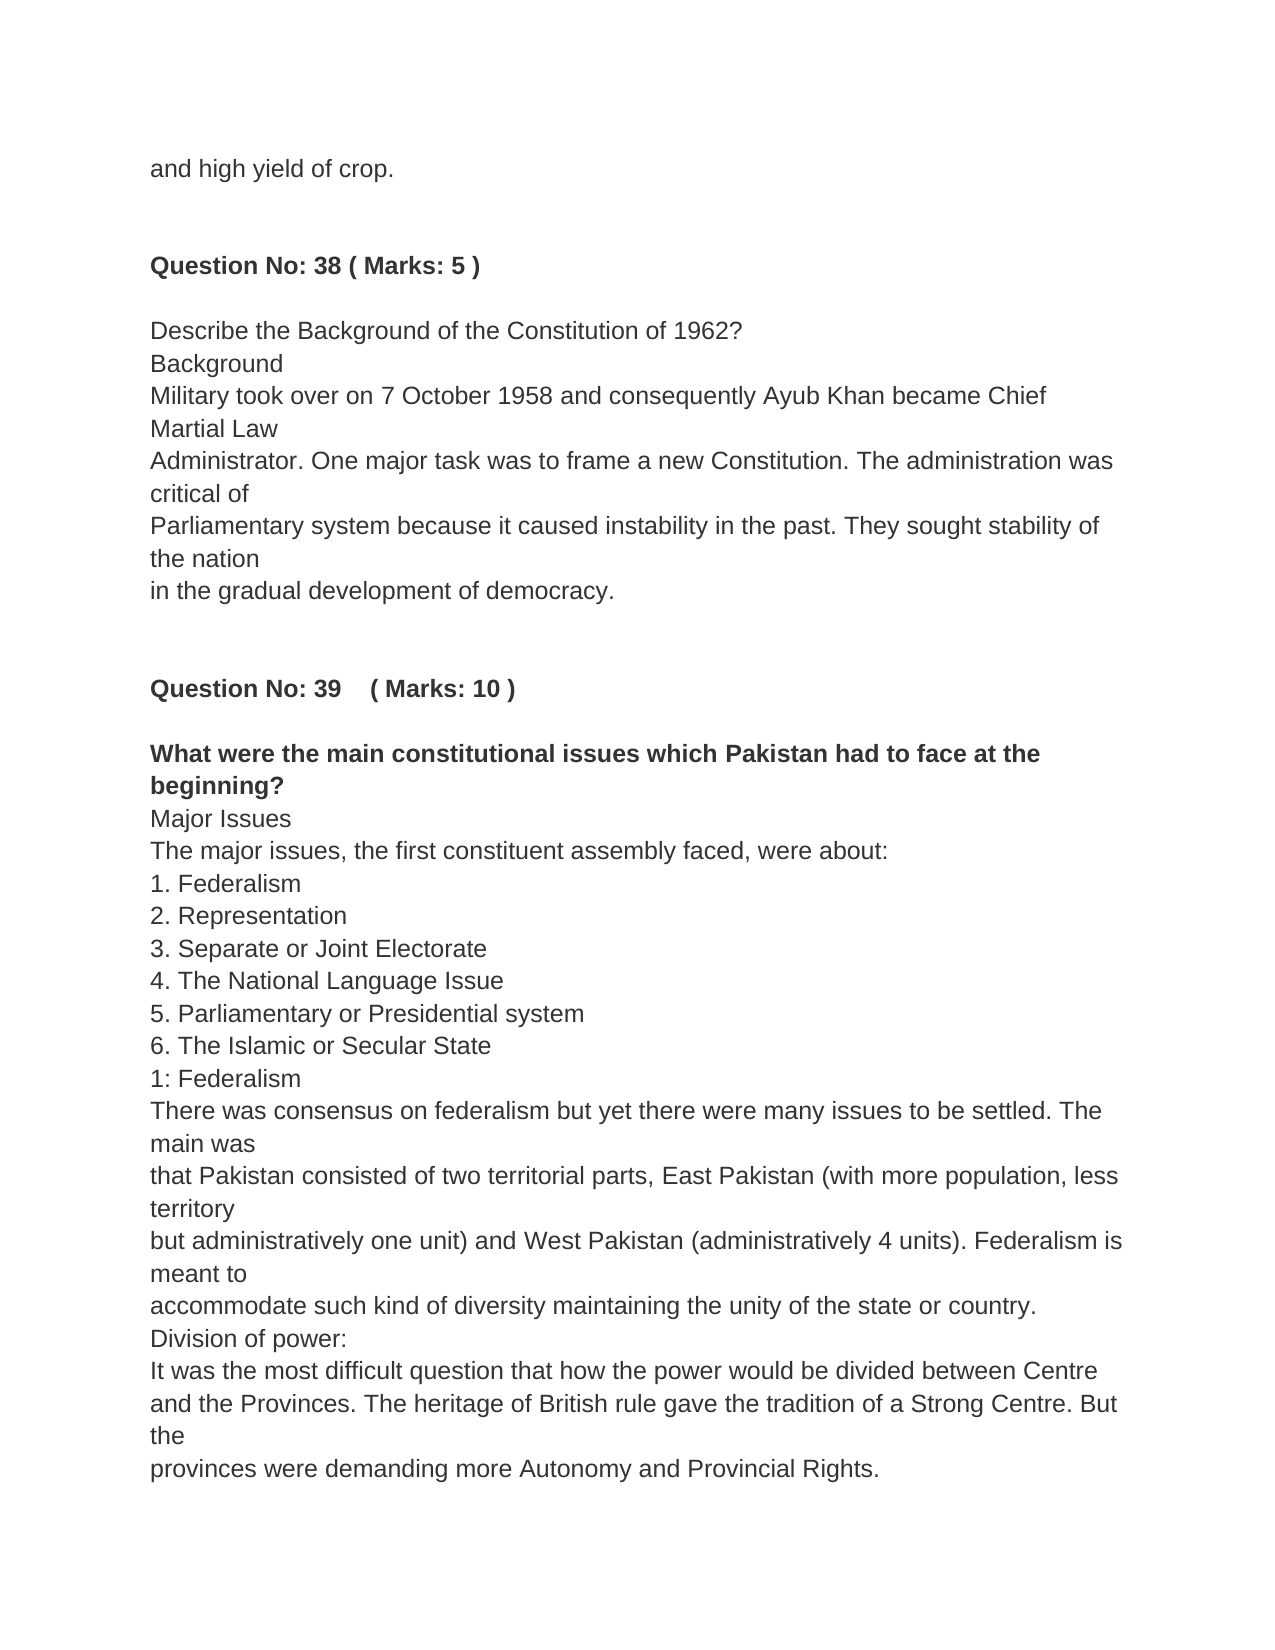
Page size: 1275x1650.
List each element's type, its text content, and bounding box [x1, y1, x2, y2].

text accommodate such kind of diversity maintaining the unity of the state or country. [150, 1287, 1125, 1320]
text 5. Parliamentary or Presidential system [150, 995, 1125, 1027]
text Division of power: [150, 1320, 1125, 1352]
text What were the main constitutional issues which Pakistan had to face at the beginning? [150, 702, 1125, 800]
text 1: Federalism [150, 1060, 1125, 1092]
text The major issues, the first constituent assembly faced, were about: [150, 832, 1125, 865]
text Question No: 38 ( Marks: 5 ) [150, 247, 1125, 280]
text Parliamentary system because it caused instability in the past. They sought stability of the nation [150, 507, 1125, 572]
text 6. The Islamic or Secular State [150, 1027, 1125, 1060]
text Background [150, 345, 1125, 377]
text Question No: 39 ( Marks: 10 ) [150, 670, 1125, 702]
text and the Provinces. The heritage of British rule gave the tradition of a Strong Centre. But the [150, 1385, 1125, 1450]
text Administrator. One major task was to frame a new Constitution. The administration was critical of [150, 442, 1125, 507]
text Military took over on 7 October 1958 and consequently Ayub Khan became Chief Martial Law [150, 377, 1125, 442]
text that Pakistan consisted of two territorial parts, East Pakistan (with more population, less territory [150, 1157, 1125, 1222]
text Describe the Background of the Constitution of 1962? [150, 280, 1125, 345]
text 2. Representation [150, 897, 1125, 930]
text provinces were demanding more Autonomy and Provincial Rights. [150, 1450, 1125, 1482]
text in the gradual development of democracy. [150, 572, 1125, 605]
text but administratively one unit) and West Pakistan (administratively 4 units). Federalism is meant to [150, 1222, 1125, 1287]
text 4. The National Language Issue [150, 962, 1125, 995]
text 3. Separate or Joint Electorate [150, 930, 1125, 962]
text Major Issues [150, 800, 1125, 832]
text 1. Federalism [150, 865, 1125, 897]
text There was consensus on federalism but yet there were many issues to be settled. The main was [150, 1092, 1125, 1157]
text It was the most difficult question that how the power would be divided between Centre [150, 1352, 1125, 1385]
text and high yield of crop. [150, 150, 1125, 182]
